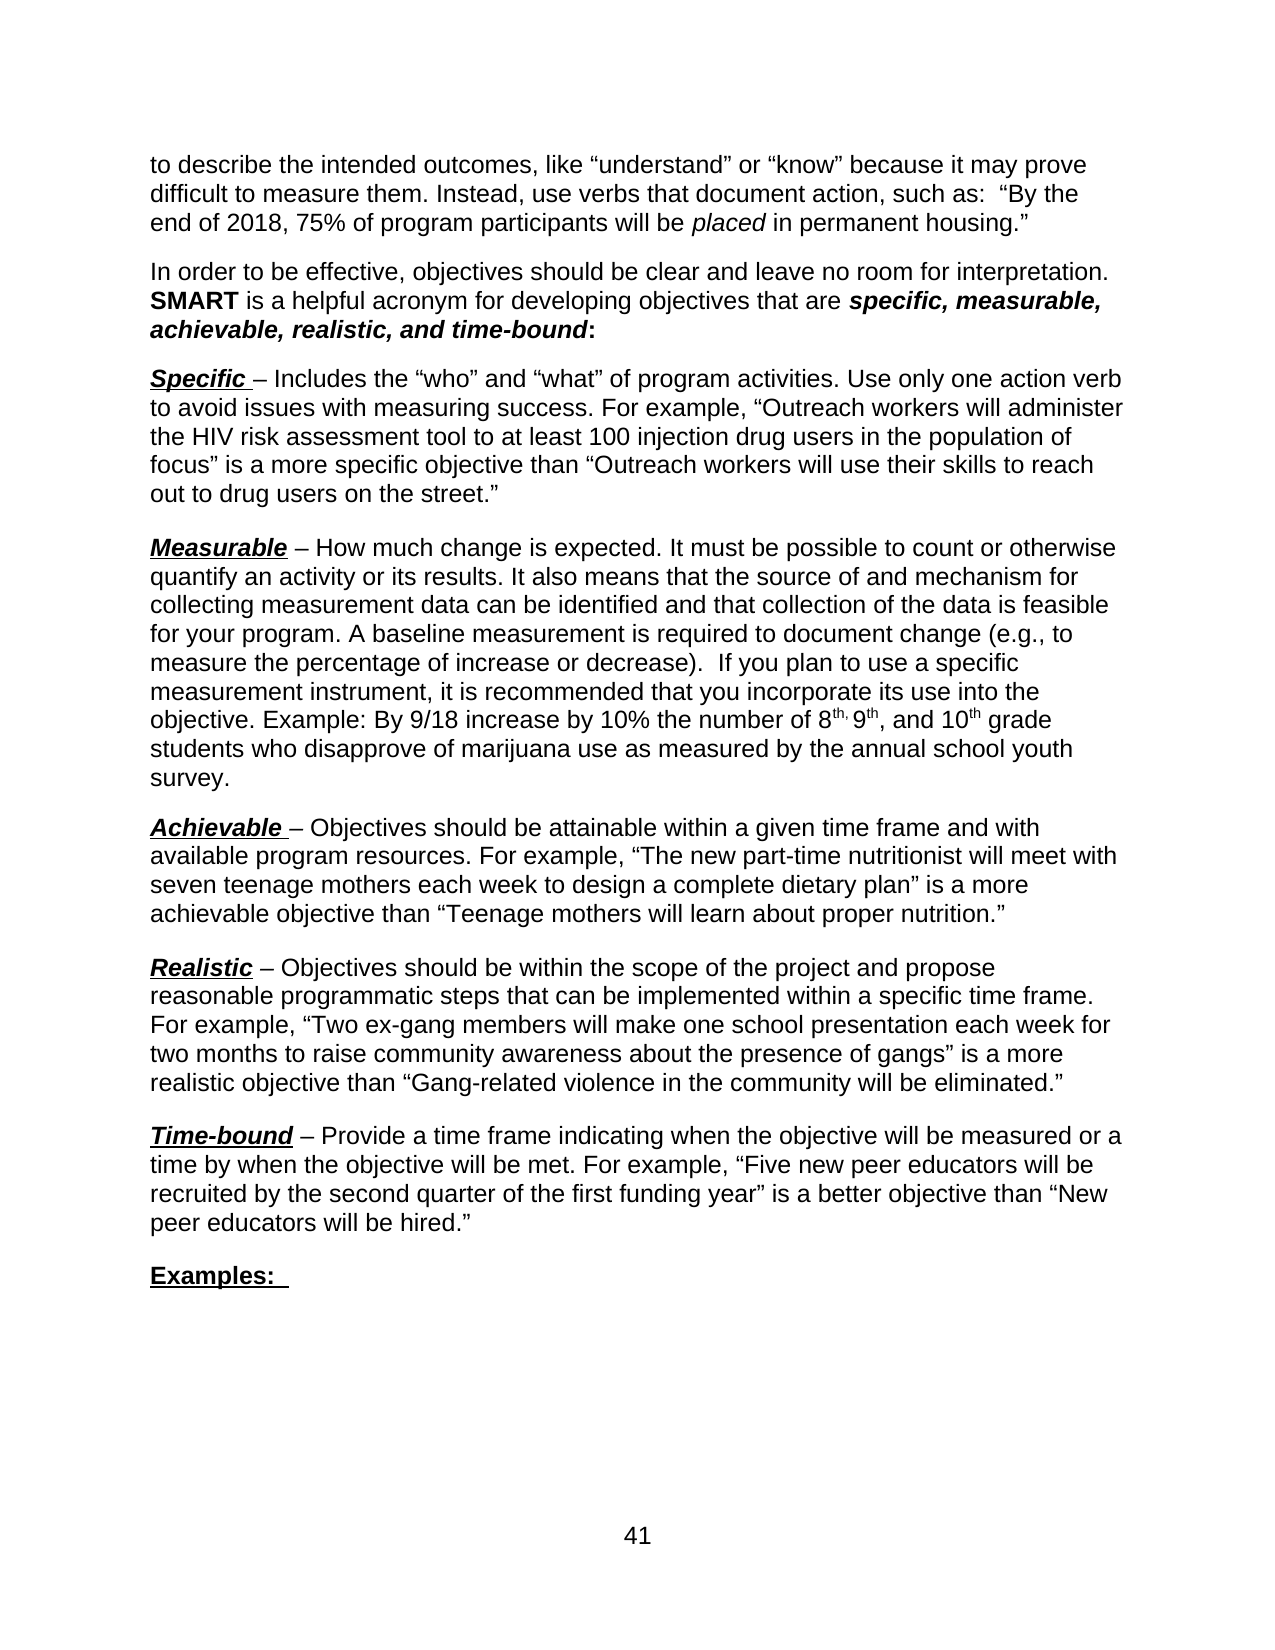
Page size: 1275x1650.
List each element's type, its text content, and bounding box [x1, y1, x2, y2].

text Realistic – Objectives should be within the scope of the project and propose reasonable programmatic steps that can be implemented within a specific time frame. For example, “Two ex-gang members will make one school presentation each week for two months to raise community awareness about the presence of gangs” is a more realistic objective than “Gang-related violence in the community will be eliminated.” [150, 952, 1125, 1096]
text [150, 150, 1125, 236]
text Time-bound – Provide a time frame indicating when the objective will be measured or a time by when the objective will be met. For example, “Five new peer educators will be recruited by the second quarter of the first funding year” is a better objective than “New peer educators will be hired.” [150, 1121, 1125, 1236]
text In order to be effective, objectives should be clear and leave no room for interpretation. SMART is a helpful acronym for developing objectives that are specific, measurable, achievable, realistic, and time-bound: [150, 257, 1125, 343]
text Achievable – Objectives should be attainable within a given time frame and with available program resources. For example, “The new part-time nutritionist will meet with seven teenage mothers each week to design a complete dietary plan” is a more achievable objective than “Teenage mothers will learn about proper nutrition.” [150, 812, 1125, 927]
text Measurable – How much change is expected. It must be possible to count or otherwise quantify an activity or its results. It also means that the source of and mechanism for collecting measurement data can be identified and that collection of the data is feasible for your program. A baseline measurement is required to document change (e.g., to measure the percentage of increase or decrease). If you plan to use a specific measurement instrument, it is recommended that you incorporate its use into the objective. Example: By 9/18 increase by 10% the number of 8th, 9th, and 10th grade students who disapprove of marijuana use as measured by the annual school youth survey. [150, 533, 1125, 792]
text Examples: [150, 1261, 1125, 1290]
text Specific – Includes the “who” and “what” of program activities. Use only one action verb to avoid issues with measuring success. For example, “Outreach workers will administer the HIV risk assessment tool to at least 100 injection drug users in the population of focus” is a more specific objective than “Outreach workers will use their skills to reach out to drug users on the street.” [150, 364, 1125, 508]
